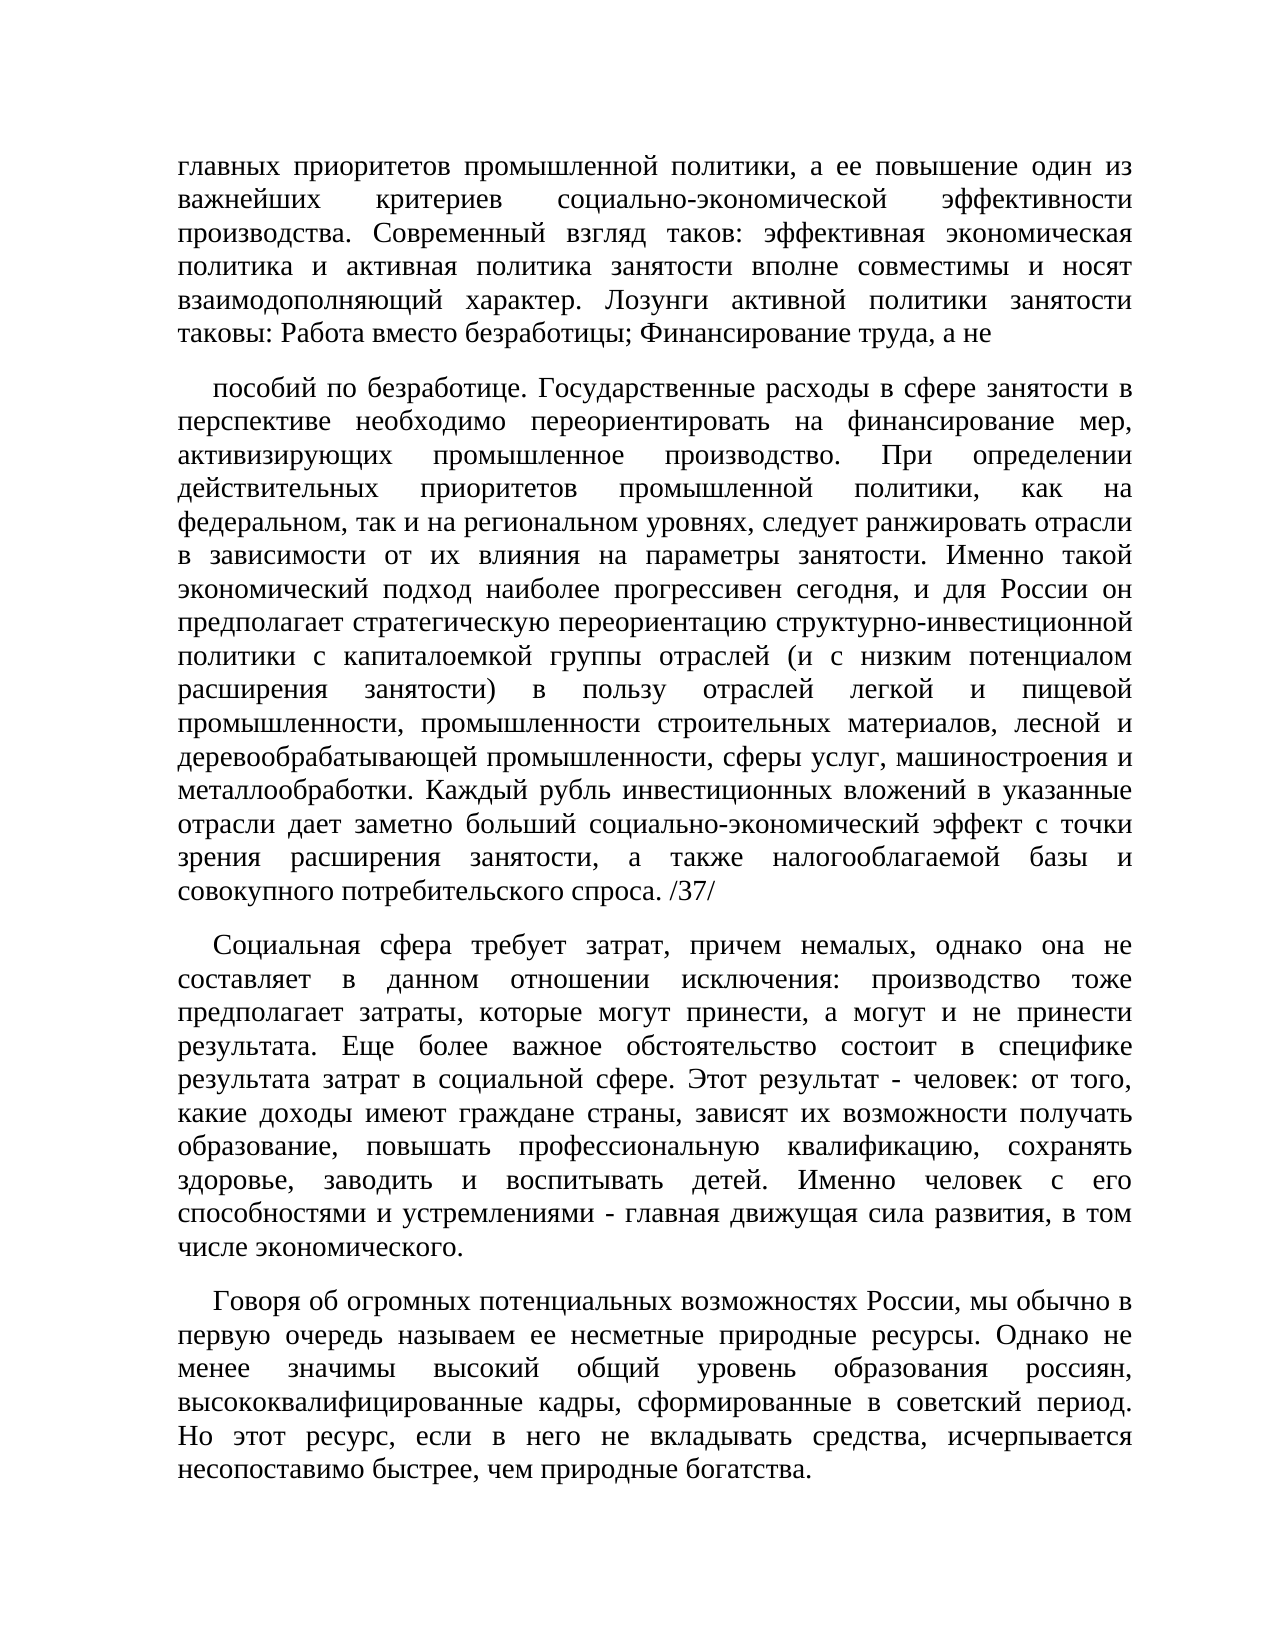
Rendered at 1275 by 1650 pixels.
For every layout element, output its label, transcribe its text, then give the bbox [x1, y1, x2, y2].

text Социальная сфера требует затрат, причем немалых, однако она не составляет в данном отношении исключения: производство тоже предполагает затраты, которые могут принести, а могут и не принести результата. Еще более важное обстоятельство состоит в специфике результата затрат в социальной сфере. Этот результат - человек: от того, какие доходы имеют граждане страны, зависят их возможности получать образование, повышать профессиональную квалификацию, сохранять здоровье, заводить и воспитывать детей. Именно человек с его способностями и устремлениями - главная движущая сила развития, в том числе экономического. [177, 927, 1133, 1263]
text пособий по безработице. Государственные расходы в сфере занятости в перспективе необходимо переориентировать на финансирование мер, активизирующих промышленное производство. При определении действительных приоритетов промышленной политики, как на федеральном, так и на региональном уровнях, следует ранжировать отрасли в зависимости от их влияния на параметры занятости. Именно такой экономический подход наиболее прогрессивен сегодня, и для России он предполагает стратегическую переориентацию структурно-инвестиционной политики с капиталоемкой группы отраслей (и с низким потенциалом расширения занятости) в пользу отраслей легкой и пищевой промышленности, промышленности строительных материалов, лесной и деревообрабатывающей промышленности, сферы услуг, машиностроения и металлообработки. Каждый рубль инвестиционных вложений в указанные отрасли дает заметно больший социально-экономический эффект с точки зрения расширения занятости, а также налогооблагаемой базы и совокупного потребительского спроса. /37/ [177, 370, 1133, 906]
text Говоря об огромных потенциальных возможностях России, мы обычно в первую очередь называем ее несметные природные ресурсы. Однако не менее значимы высокий общий уровень образования россиян, высококвалифицированные кадры, сформированные в советский период. Но этот ресурс, если в него не вкладывать средства, исчерпывается несопоставимо быстрее, чем природные богатства. [177, 1283, 1133, 1485]
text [177, 148, 1133, 349]
